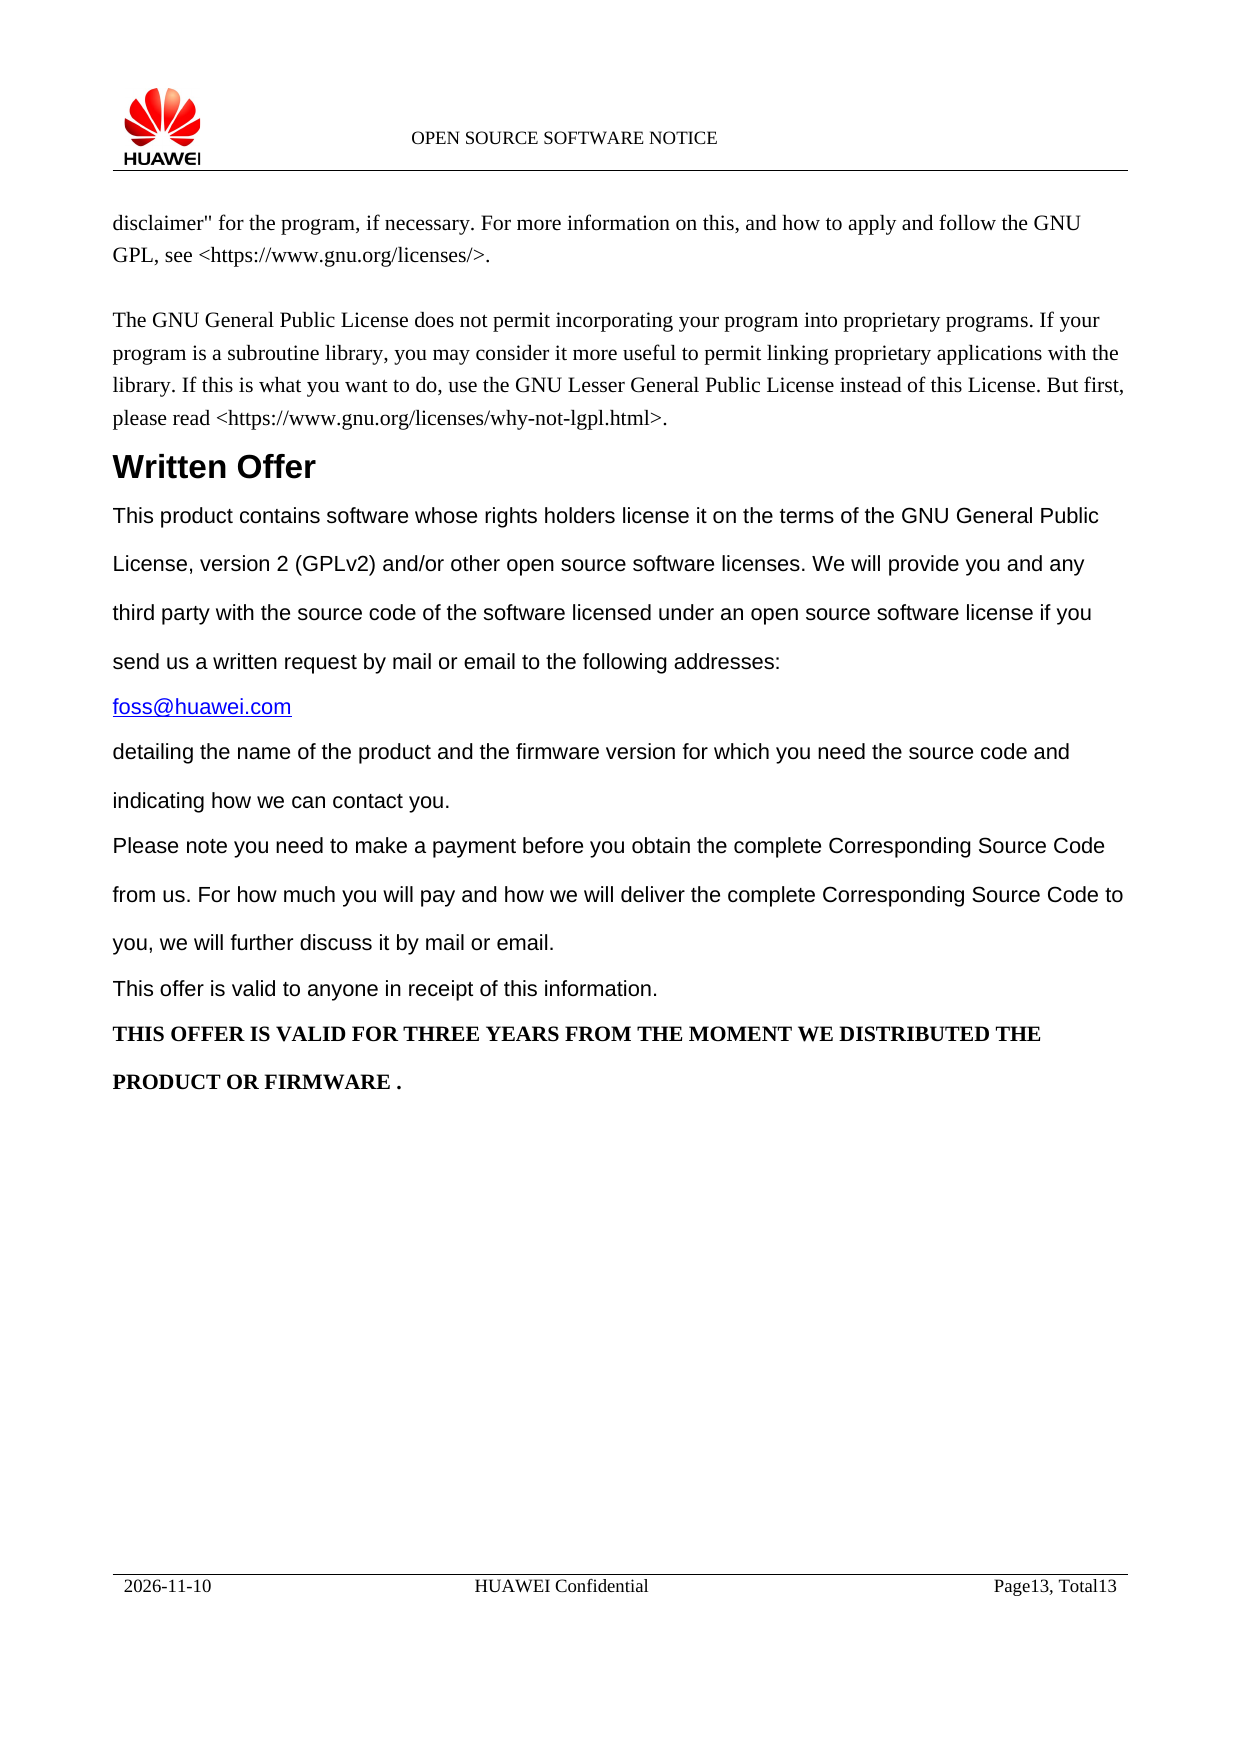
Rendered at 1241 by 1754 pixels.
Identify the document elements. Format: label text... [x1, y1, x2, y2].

picture [124, 88, 201, 165]
text This product contains software whose rights holders license it on the terms of the GNU General Public License, version 2 (GPLv2) and/or other open source software licenses. We will provide you and any third party with the source code of the software licensed under an open source software license if you send us a written request by mail or email to the following addresses: [112, 499, 1128, 678]
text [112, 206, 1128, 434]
text Please note you need to make a payment before you obtain the complete Corresponding Source Code from us. For how much you will pay and how we will deliver the complete Corresponding Source Code to you, we will further discuss it by mail or email. [112, 829, 1128, 959]
text foss@huawei.com [112, 690, 1128, 723]
text Written Offer [112, 434, 1128, 499]
text detailing the name of the product and the firmware version for which you need the source code and indicating how we can contact you. [112, 735, 1128, 817]
text This offer is valid to anyone in receipt of this information. [112, 972, 1128, 1004]
text This offer is valid for three years from the moment we distributed the product or firmware . [112, 1017, 1128, 1098]
